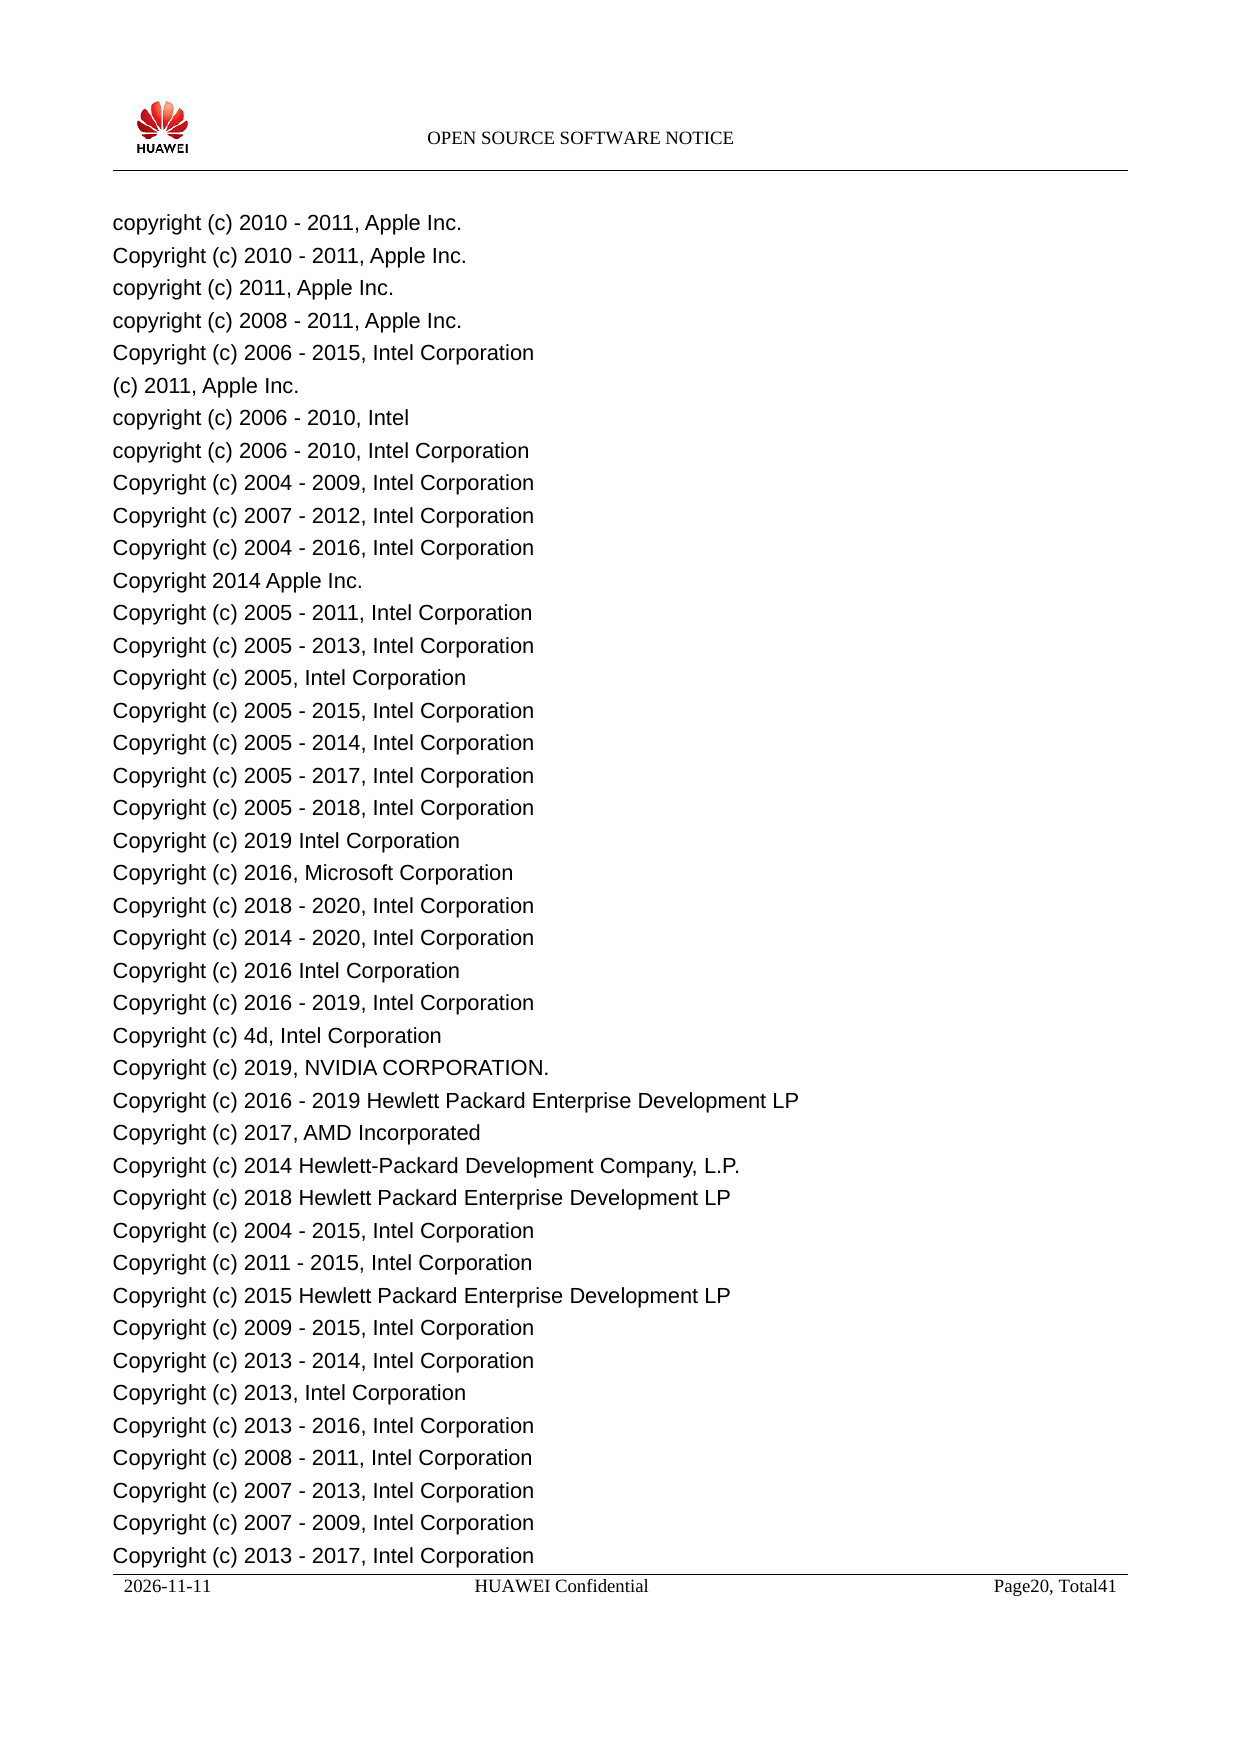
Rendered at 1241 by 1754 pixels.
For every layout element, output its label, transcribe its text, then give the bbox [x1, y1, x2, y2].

picture [125, 88, 200, 164]
